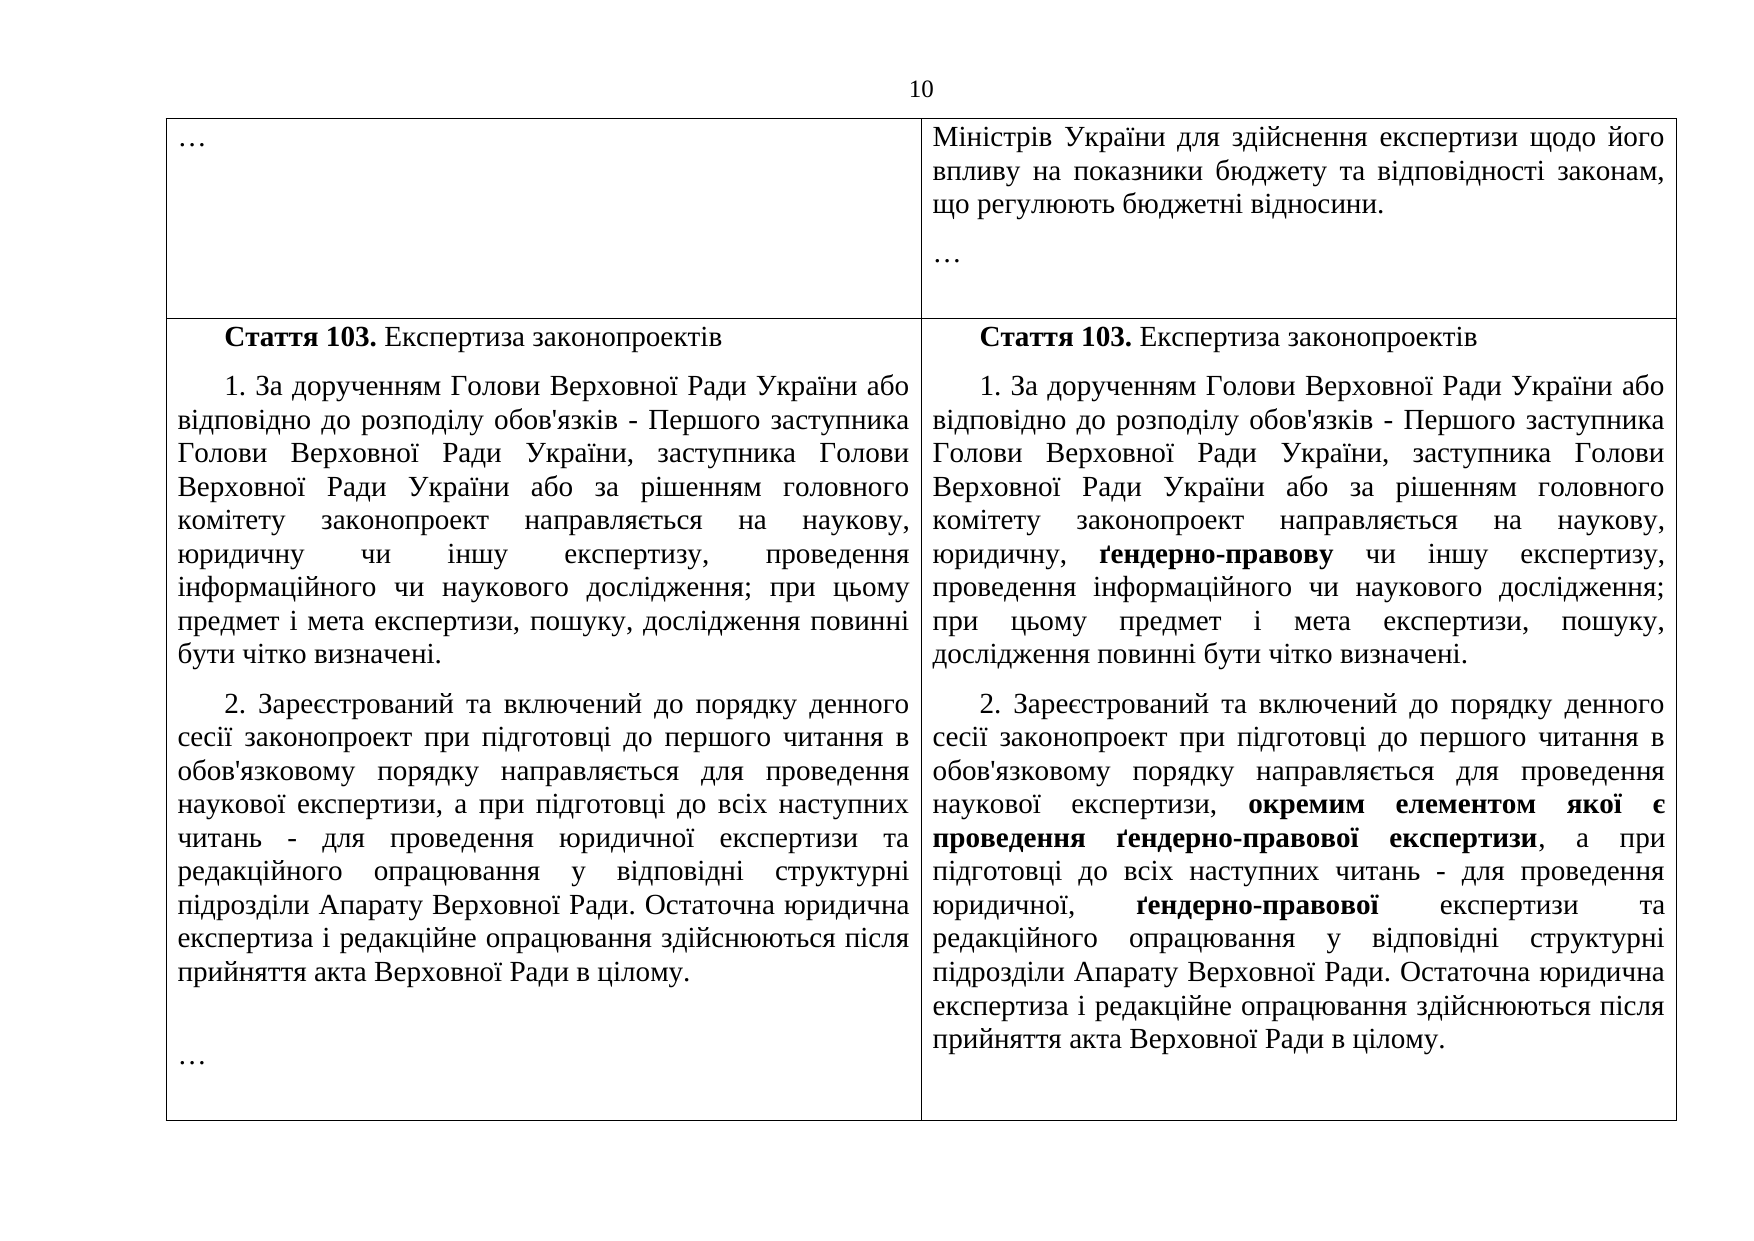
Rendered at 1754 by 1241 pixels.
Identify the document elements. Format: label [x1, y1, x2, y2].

table_cell [167, 319, 921, 1119]
table_cell [167, 119, 921, 318]
table_cell [922, 119, 1676, 318]
table_cell [922, 319, 1676, 1119]
